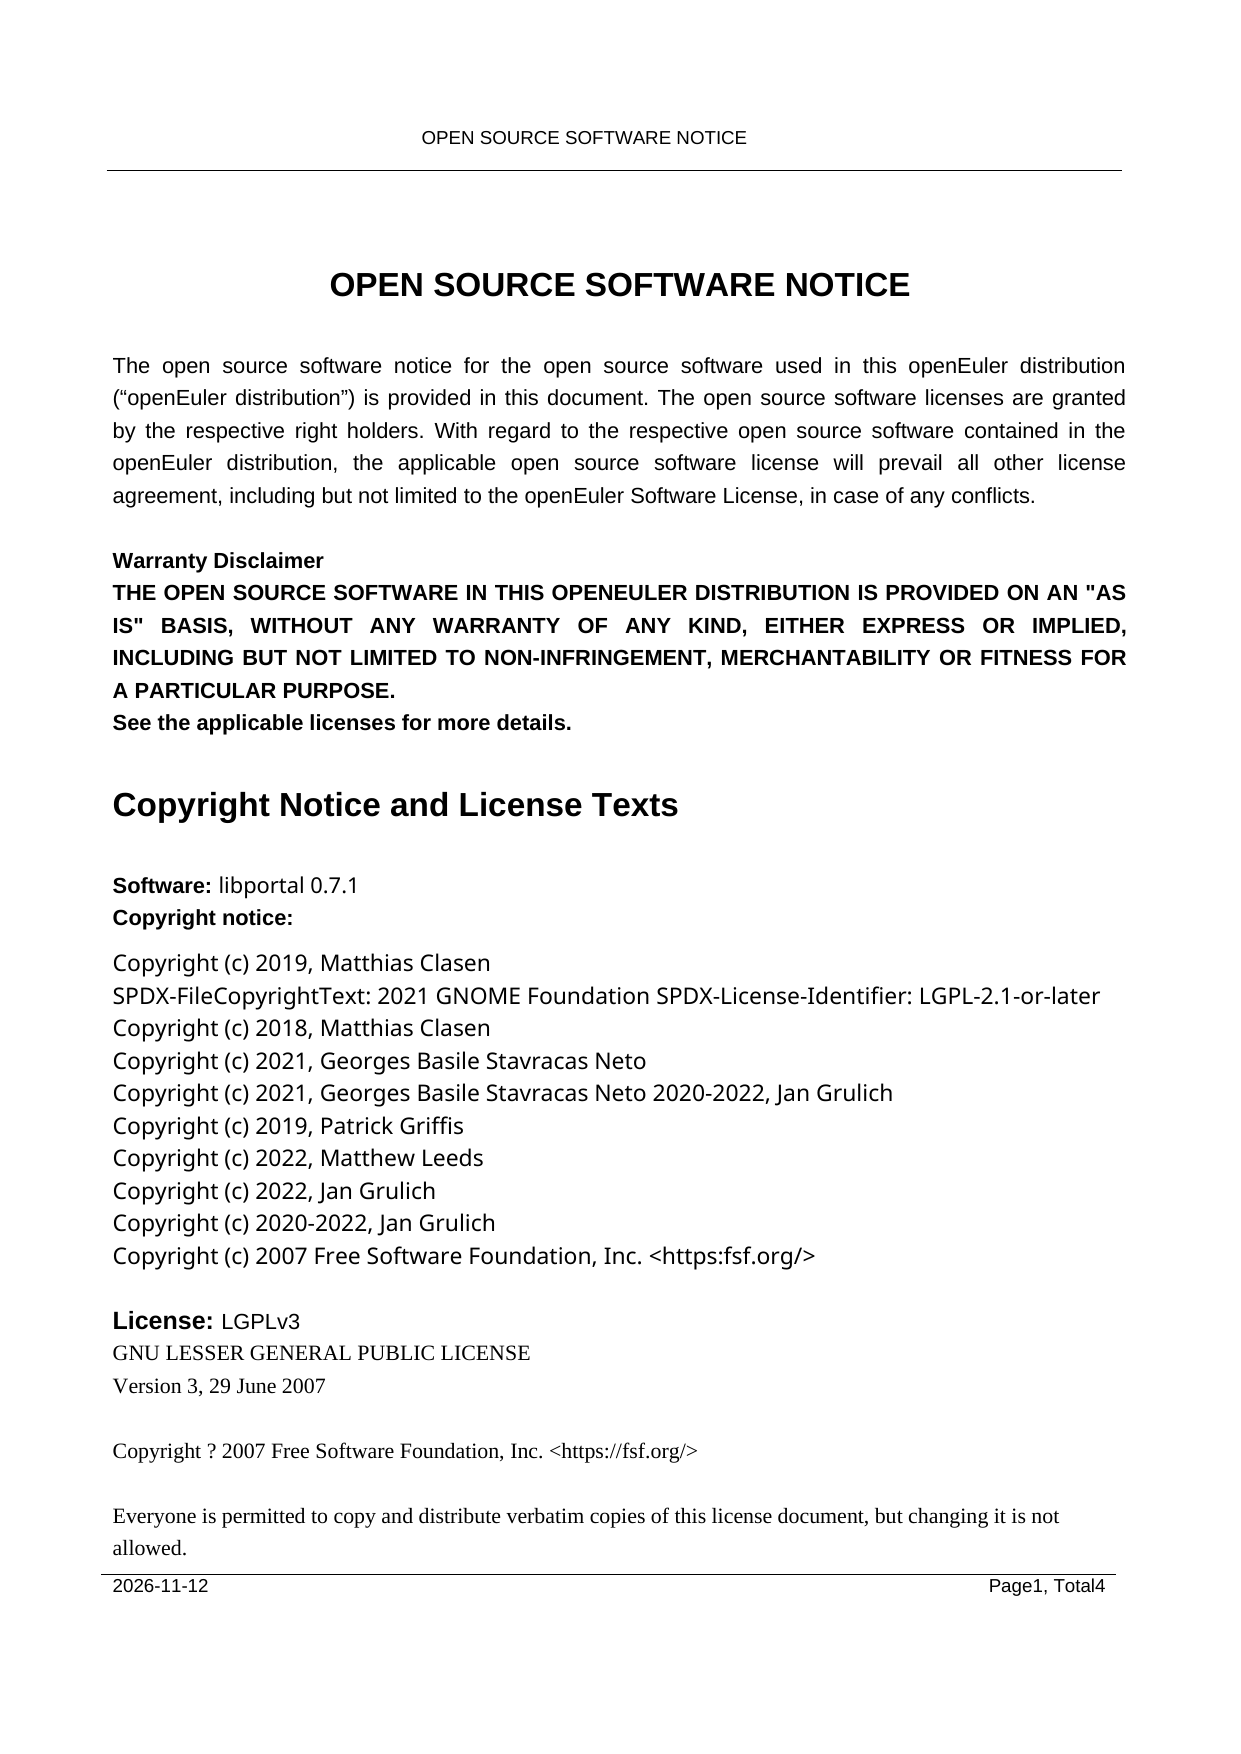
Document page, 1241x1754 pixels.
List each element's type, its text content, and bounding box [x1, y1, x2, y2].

text License: LGPLv3 [112, 1304, 1128, 1337]
text Copyright Notice and License Texts [112, 771, 1128, 836]
text THE OPEN SOURCE SOFTWARE IN THIS OPENEULER DISTRIBUTION IS PROVIDED ON AN "AS IS" BASIS, WITHOUT ANY WARRANTY OF ANY KIND, EITHER EXPRESS OR IMPLIED, INCLUDING BUT NOT LIMITED TO NON-INFRINGEMENT, MERCHANTABILITY OR FITNESS FOR A PARTICULAR PURPOSE. See the applicable licenses for more details. [112, 576, 1128, 739]
text The open source software notice for the open source software used in this openEuler distribution (“openEuler distribution”) is provided in this document. The open source software licenses are granted by the respective right holders. With regard to the respective open source software contained in the openEuler distribution, the applicable open source software license will prevail all other license agreement, including but not limited to the openEuler Software License, in case of any conflicts. [112, 349, 1128, 511]
text OPEN SOURCE SOFTWARE NOTICE [112, 251, 1128, 316]
text Warranty Disclaimer [112, 544, 1128, 576]
text Copyright (c) 2019, Matthias Clasen SPDX-FileCopyrightText: 2021 GNOME Foundation SPDX-License-Identifier: LGPL-2.1-or-later Copyright (c) 2018, Matthias Clasen Copyright (c) 2021, Georges Basile Stavracas Neto Copyright (c) 2021, Georges Basile Stavracas Neto 2020-2022, Jan Grulich Copyright (c) 2019, Patrick Griffis Copyright (c) 2022, Matthew Leeds Copyright (c) 2022, Jan Grulich Copyright (c) 2020-2022, Jan Grulich Copyright (c) 2007 Free Software Foundation, Inc. <https:fsf.org/> [112, 947, 1128, 1304]
title Software: libportal 0.7.1 [112, 869, 1128, 901]
text Copyright notice: [112, 901, 1128, 934]
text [112, 1337, 1128, 1564]
